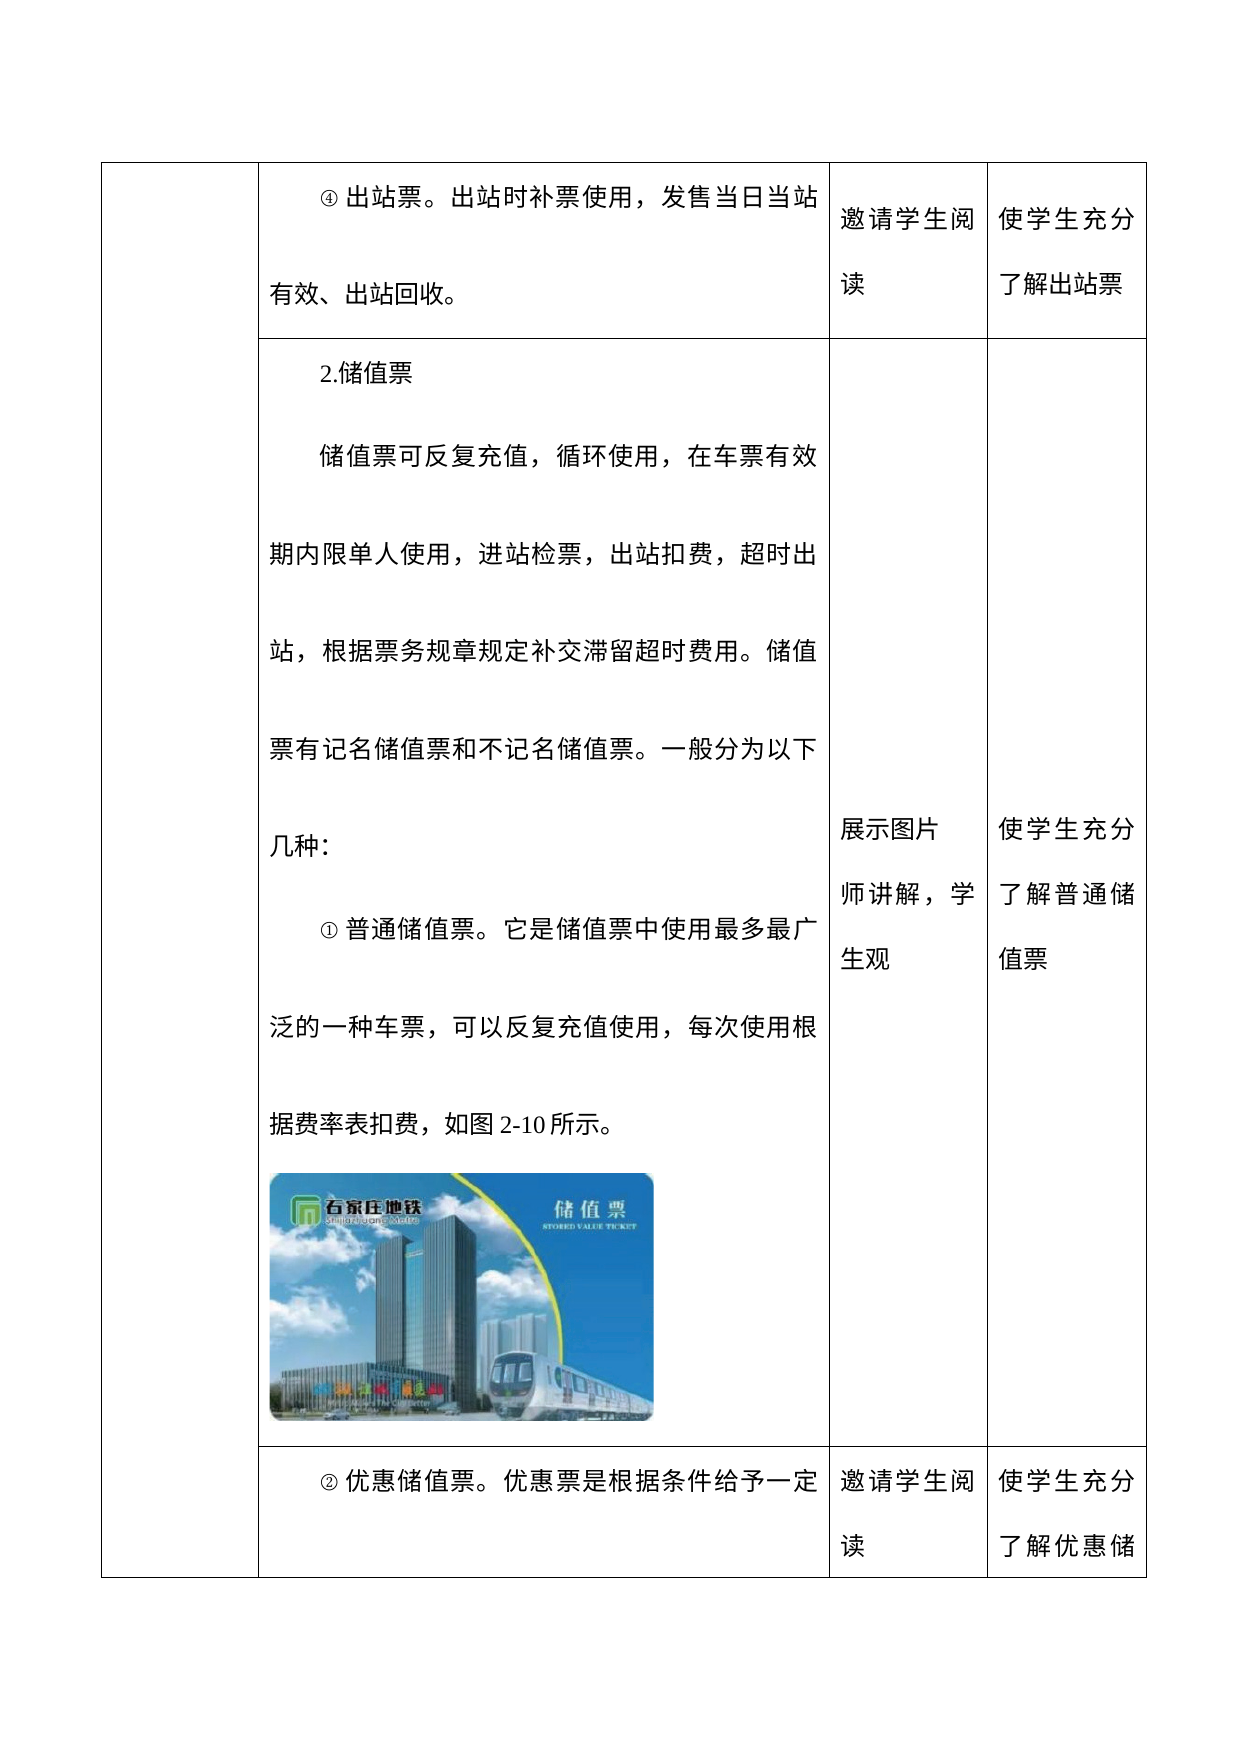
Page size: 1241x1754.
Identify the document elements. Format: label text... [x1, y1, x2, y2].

table_cell 展示图片 师讲解，学生观 [830, 339, 987, 1446]
table_cell 邀请学生阅读 [830, 1447, 987, 1577]
table_cell 使学生充分了解出站票 [988, 163, 1146, 338]
table_cell ④出站票。出站时补票使用，发售当日当站有效、出站回收。 [259, 163, 829, 338]
table_cell 使学生充分了解普通储值票 [988, 339, 1146, 1446]
table_cell 使学生充分了解优惠储值票 [988, 1447, 1146, 1577]
picture [269, 1173, 654, 1421]
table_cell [259, 1447, 829, 1577]
table_cell 邀请学生阅读 [830, 163, 987, 338]
table_cell 2.储值票 储值票可反复充值，循环使用，在车票有效期内限单人使用，进站检票，出站扣费，超时出站，根据票务规章规定补交滞留超时费用。储值票有记名储值票和不记名储值票。一般分为以下几种： ①普通储值票。它是储值票中使用最多最广泛的一种车票，可以反复充值使用，每次使用根据费率表扣费，如图2-10所示。 [259, 339, 829, 1446]
